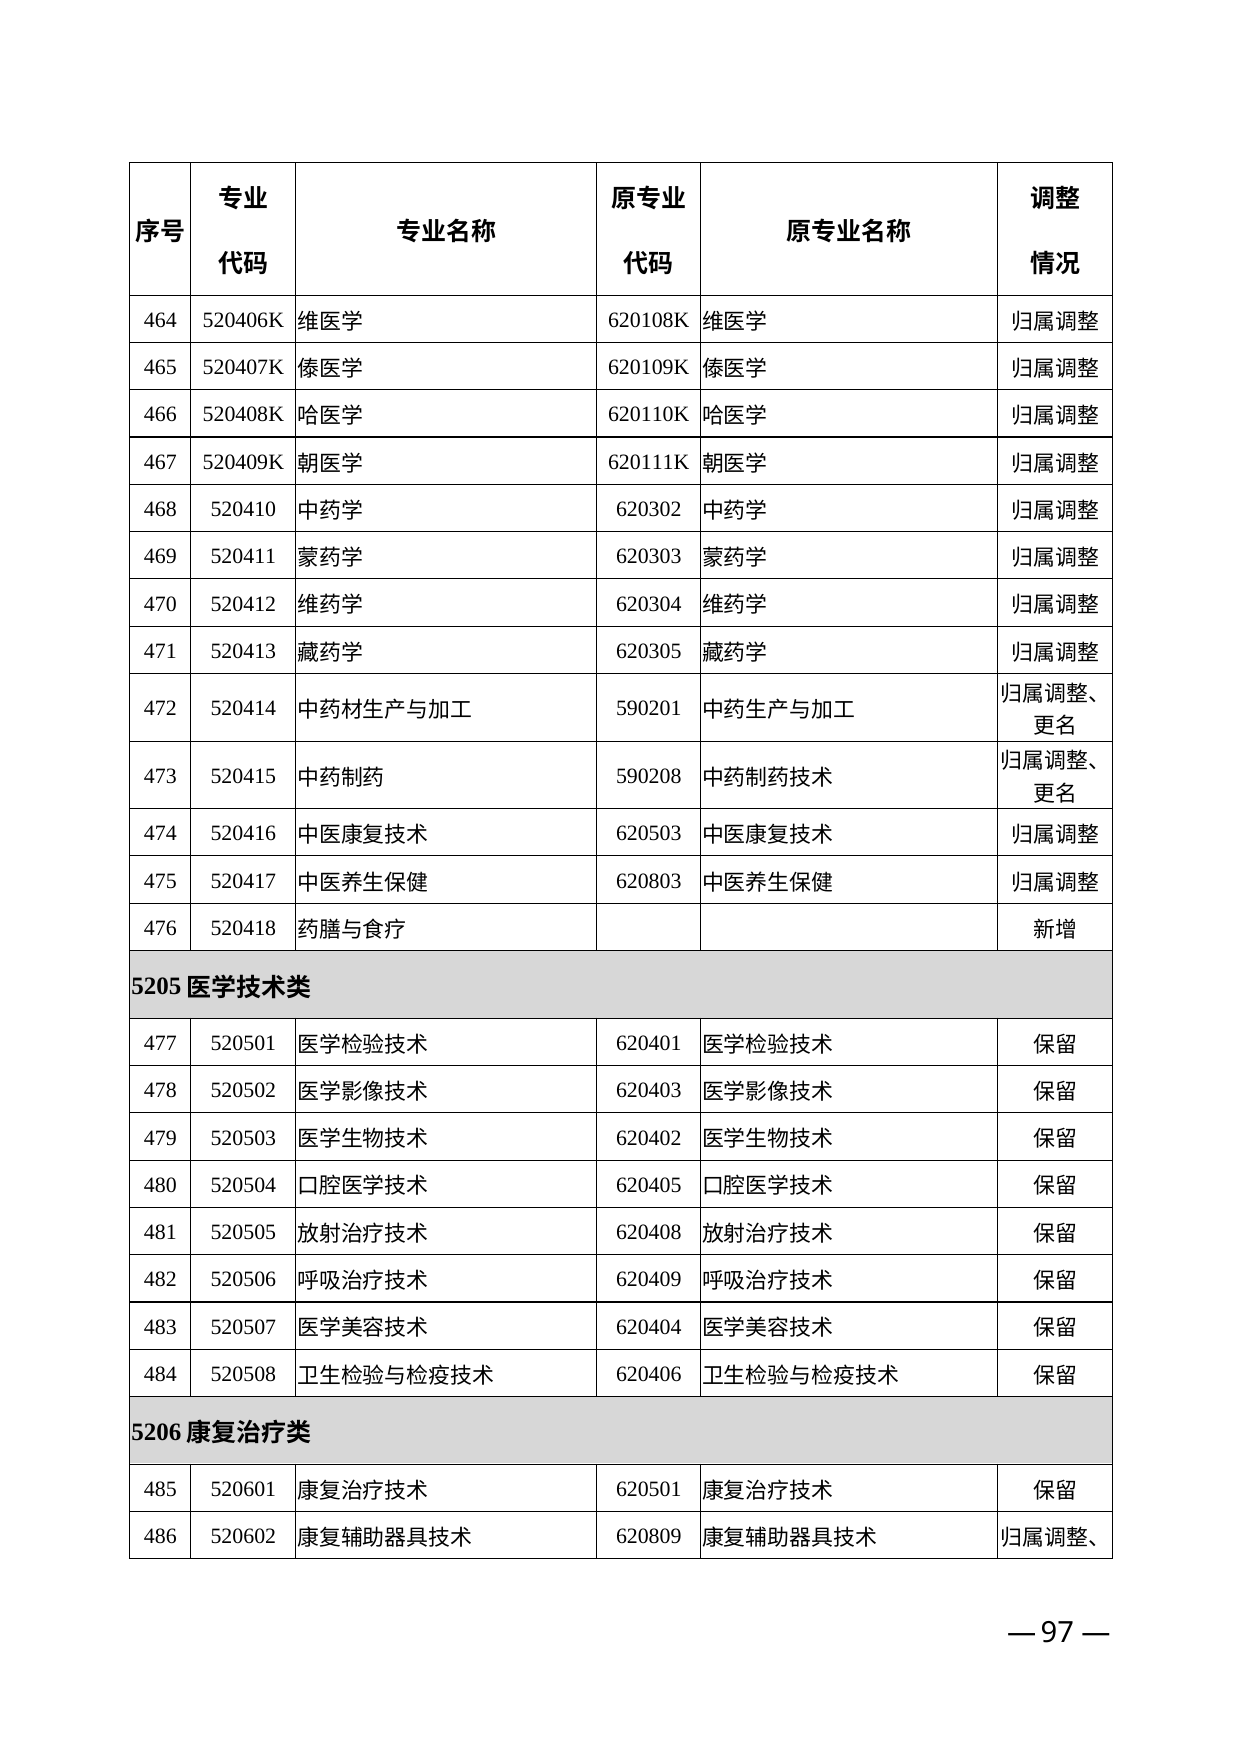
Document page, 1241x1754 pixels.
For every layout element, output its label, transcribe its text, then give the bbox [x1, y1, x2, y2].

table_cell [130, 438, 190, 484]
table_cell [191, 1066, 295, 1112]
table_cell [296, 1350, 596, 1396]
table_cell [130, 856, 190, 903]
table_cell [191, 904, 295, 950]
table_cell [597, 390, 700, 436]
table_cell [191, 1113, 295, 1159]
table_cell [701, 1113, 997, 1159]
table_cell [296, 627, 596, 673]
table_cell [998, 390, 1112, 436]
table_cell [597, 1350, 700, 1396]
table_header 调整 情况 [998, 163, 1112, 294]
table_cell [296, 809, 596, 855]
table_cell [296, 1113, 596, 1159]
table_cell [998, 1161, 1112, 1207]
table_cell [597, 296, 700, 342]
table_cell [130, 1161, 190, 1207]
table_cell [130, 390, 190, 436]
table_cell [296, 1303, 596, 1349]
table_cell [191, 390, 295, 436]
table_header 原专业名称 [701, 163, 997, 294]
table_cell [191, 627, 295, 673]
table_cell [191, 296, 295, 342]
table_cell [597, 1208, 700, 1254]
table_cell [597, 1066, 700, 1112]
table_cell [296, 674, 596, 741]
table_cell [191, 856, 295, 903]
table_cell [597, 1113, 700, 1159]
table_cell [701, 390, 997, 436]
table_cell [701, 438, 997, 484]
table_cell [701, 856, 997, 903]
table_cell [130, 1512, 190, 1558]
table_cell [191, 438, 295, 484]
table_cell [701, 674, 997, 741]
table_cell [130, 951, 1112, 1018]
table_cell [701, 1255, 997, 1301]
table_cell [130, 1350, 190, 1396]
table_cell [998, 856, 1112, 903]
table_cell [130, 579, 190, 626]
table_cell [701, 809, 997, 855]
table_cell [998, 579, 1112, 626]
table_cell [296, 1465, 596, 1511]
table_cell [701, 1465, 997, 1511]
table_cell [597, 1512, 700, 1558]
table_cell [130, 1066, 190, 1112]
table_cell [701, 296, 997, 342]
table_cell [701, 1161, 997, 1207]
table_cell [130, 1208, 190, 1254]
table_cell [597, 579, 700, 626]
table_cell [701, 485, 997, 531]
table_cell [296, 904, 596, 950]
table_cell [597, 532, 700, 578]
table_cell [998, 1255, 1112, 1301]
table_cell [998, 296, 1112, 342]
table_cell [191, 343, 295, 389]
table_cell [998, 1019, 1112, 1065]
table_header 原专业 代码 [597, 163, 700, 294]
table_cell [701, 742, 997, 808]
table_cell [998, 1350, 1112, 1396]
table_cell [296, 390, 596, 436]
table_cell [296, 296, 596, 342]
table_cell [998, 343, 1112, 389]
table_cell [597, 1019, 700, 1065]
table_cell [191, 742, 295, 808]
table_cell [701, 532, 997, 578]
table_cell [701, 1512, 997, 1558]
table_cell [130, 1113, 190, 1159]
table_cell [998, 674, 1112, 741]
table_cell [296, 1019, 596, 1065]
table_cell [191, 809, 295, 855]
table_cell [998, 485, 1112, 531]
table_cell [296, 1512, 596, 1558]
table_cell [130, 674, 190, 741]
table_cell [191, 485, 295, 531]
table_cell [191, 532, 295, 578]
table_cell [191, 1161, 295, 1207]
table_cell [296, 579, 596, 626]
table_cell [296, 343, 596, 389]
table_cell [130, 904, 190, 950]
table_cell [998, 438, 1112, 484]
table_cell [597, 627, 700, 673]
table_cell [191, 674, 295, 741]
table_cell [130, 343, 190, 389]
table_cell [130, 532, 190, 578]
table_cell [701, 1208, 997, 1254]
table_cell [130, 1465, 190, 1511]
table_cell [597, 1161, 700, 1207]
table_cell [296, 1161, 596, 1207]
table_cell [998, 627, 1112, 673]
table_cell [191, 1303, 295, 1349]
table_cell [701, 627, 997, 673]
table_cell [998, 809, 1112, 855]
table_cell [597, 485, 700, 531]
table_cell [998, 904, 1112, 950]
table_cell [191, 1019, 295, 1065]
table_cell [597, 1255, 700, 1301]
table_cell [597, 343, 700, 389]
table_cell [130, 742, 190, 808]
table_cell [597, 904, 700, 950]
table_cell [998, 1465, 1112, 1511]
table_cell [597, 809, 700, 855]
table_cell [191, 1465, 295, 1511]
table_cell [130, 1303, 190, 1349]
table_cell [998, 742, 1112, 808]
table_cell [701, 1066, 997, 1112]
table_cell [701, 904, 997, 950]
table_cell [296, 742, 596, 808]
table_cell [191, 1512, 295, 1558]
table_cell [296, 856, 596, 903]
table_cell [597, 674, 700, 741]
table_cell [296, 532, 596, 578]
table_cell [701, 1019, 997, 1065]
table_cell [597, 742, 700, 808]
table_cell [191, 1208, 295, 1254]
table_header 专业 代码 [191, 163, 295, 294]
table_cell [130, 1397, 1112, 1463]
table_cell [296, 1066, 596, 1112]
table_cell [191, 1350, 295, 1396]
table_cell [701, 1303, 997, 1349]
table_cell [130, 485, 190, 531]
table_header 专业名称 [296, 163, 596, 294]
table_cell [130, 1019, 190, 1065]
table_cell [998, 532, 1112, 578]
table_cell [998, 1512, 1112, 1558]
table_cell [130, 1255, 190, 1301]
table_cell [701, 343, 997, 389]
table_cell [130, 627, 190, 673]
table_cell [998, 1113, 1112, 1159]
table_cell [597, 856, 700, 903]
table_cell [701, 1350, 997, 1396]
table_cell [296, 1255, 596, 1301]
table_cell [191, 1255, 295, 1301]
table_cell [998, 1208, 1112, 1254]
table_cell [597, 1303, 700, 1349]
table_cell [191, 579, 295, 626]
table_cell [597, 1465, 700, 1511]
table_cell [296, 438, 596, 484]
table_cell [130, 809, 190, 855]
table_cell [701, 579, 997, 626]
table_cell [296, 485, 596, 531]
table_header 序号 [130, 163, 190, 294]
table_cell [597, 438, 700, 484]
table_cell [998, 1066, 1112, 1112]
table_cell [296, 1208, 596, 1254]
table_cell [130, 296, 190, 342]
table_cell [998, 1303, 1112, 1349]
